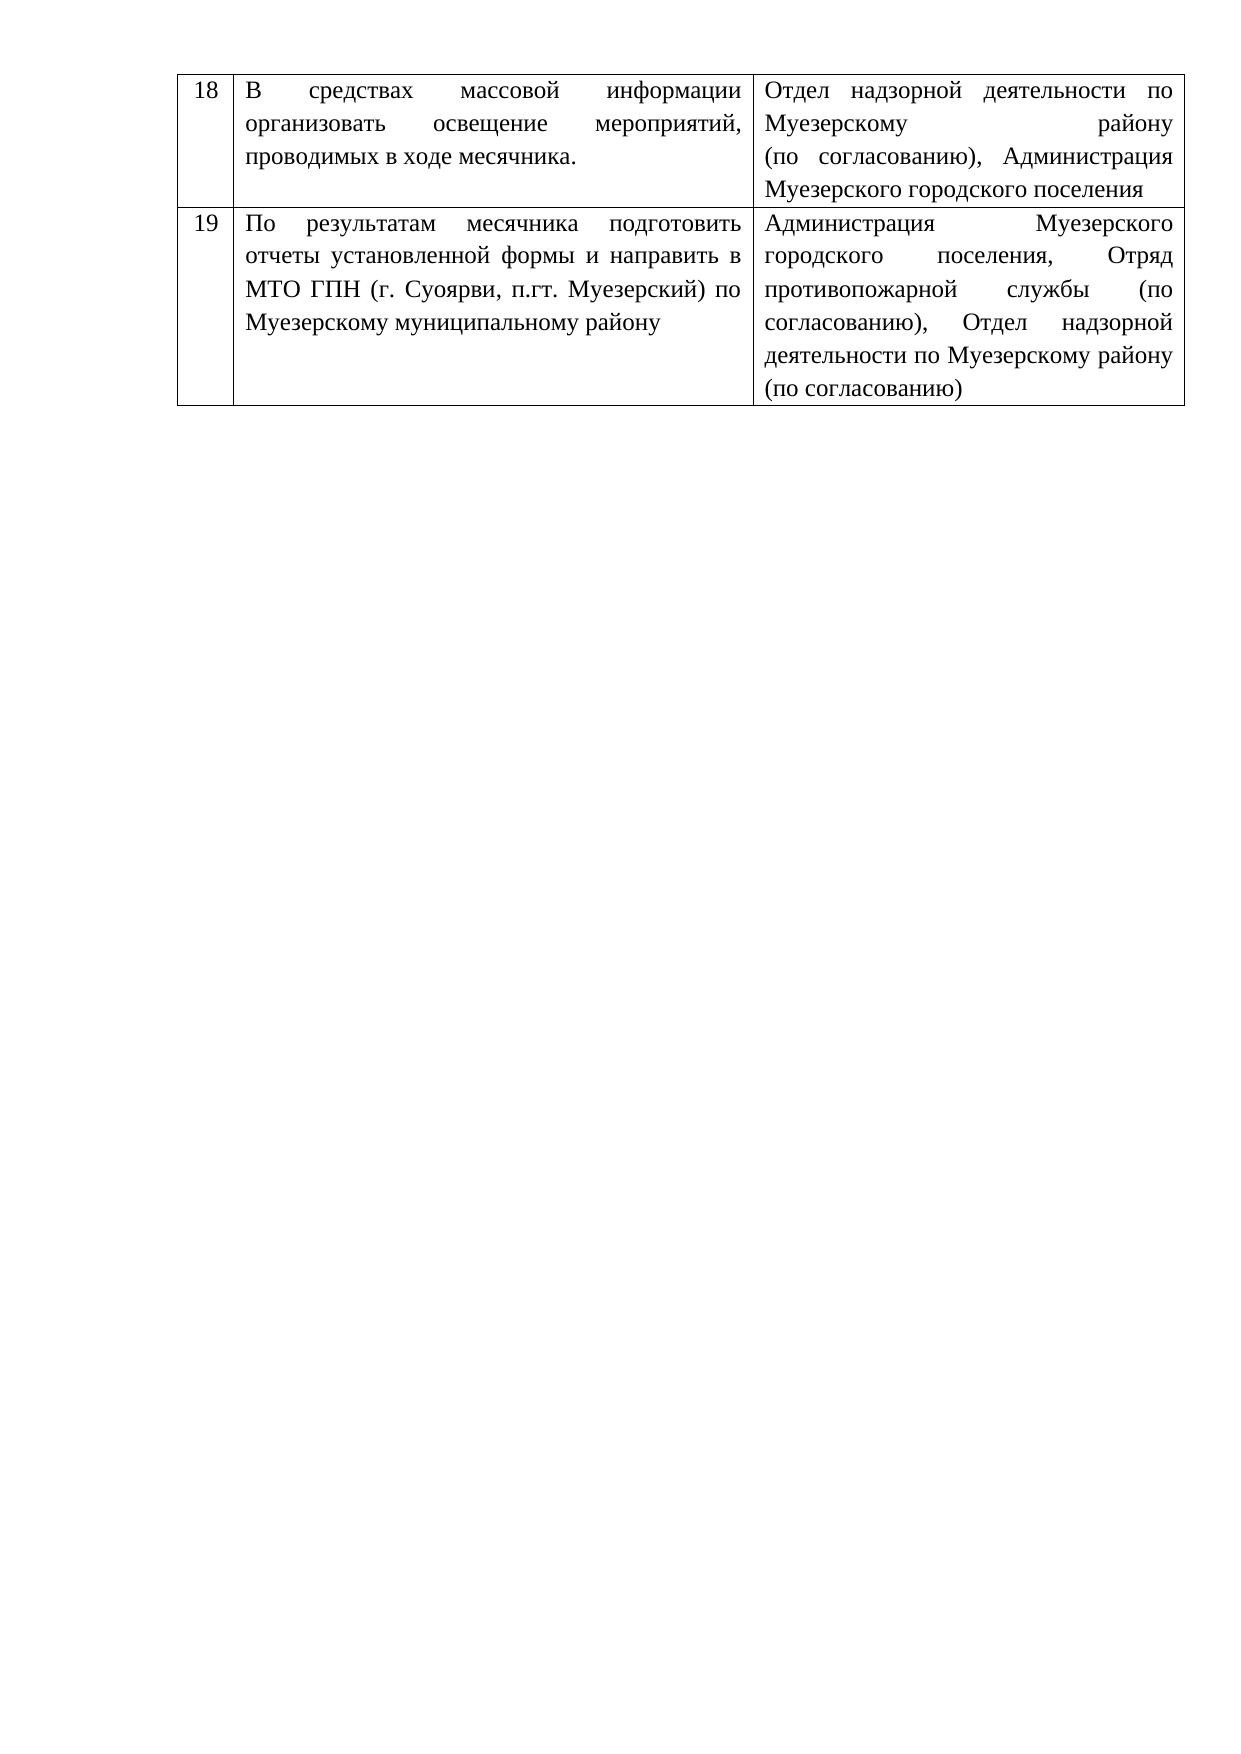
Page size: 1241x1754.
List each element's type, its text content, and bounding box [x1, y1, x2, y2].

table_cell 18 [178, 75, 233, 207]
table_cell В средствах массовой информации организовать освещение мероприятий, проводимых в ходе месячника. [234, 75, 753, 207]
table_cell Отдел надзорной деятельности по Муезерскому району (по согласованию), Администрация Муезерского городского поселения [754, 75, 1184, 207]
table_cell По результатам месячника подготовить отчеты установленной формы и направить в МТО ГПН (г. Суоярви, п.гт. Муезерский) по Муезерскому муниципальному району [234, 208, 753, 405]
table_cell 19 [178, 208, 233, 405]
table_cell Администрация Муезерского городского поселения, Отряд противопожарной службы (по согласованию), Отдел надзорной деятельности по Муезерскому району (по согласованию) [754, 208, 1184, 405]
